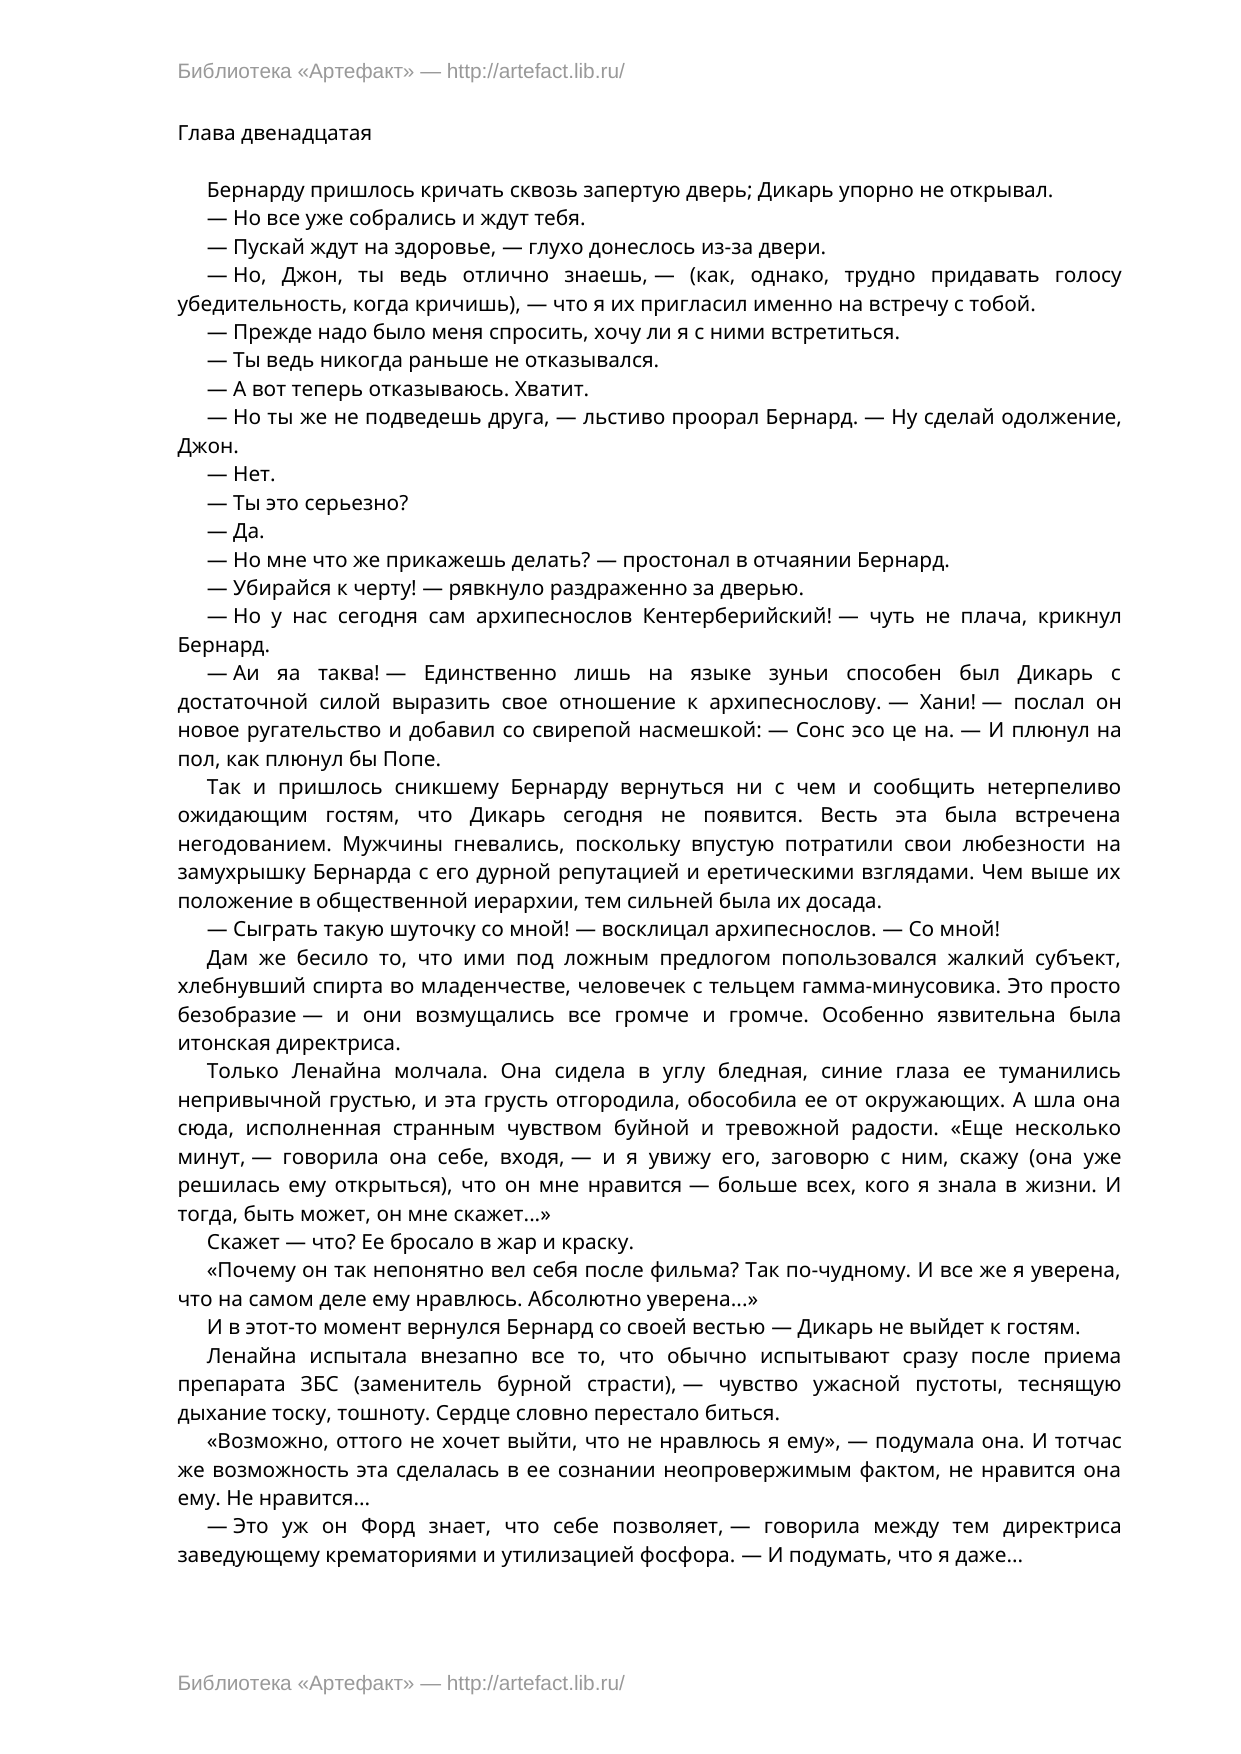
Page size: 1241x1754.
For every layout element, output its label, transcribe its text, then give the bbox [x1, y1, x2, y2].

text «Почему он так непонятно вел себя после фильма? Так по-чудному. И все же я уверена, что на самом деле ему нравлюсь. Абсолютно уверена...» [177, 1256, 1122, 1312]
text — А вот теперь отказываюсь. Хватит. [177, 374, 1122, 402]
text — Да. [177, 516, 1122, 545]
text И в этот-то момент вернулся Бернард со своей вестью — Дикарь не выйдет к гостям. [177, 1312, 1122, 1341]
text — Сыграть такую шуточку со мной! — восклицал архипеснослов. — Со мной! [177, 914, 1122, 943]
text — Убирайся к черту! — рявкнуло раздраженно за дверью. [177, 573, 1122, 602]
text — Это уж он Форд знает, что себе позволяет, — говорила между тем директриса заведующему крематориями и утилизацией фосфора. — И подумать, что я даже... [177, 1512, 1122, 1568]
text Бернарду пришлось кричать сквозь запертую дверь; Дикарь упорно не открывал. [177, 175, 1122, 203]
text — Но все уже собрались и ждут тебя. [177, 203, 1122, 232]
text — Пускай ждут на здоровье, — глухо донеслось из-за двери. [177, 232, 1122, 260]
text — Прежде надо было меня спросить, хочу ли я с ними встретиться. [177, 317, 1122, 346]
text «Возможно, оттого не хочет выйти, что не нравлюсь я ему», — подумала она. И тотчас же возможность эта сделалась в ее сознании неопровержимым фактом, не нравится она ему. Не нравится... [177, 1426, 1122, 1512]
text — Но ты же не подведешь друга, — льстиво проорал Бернард. — Ну сделай одолжение, Джон. [177, 402, 1122, 459]
text Дам же бесило то, что ими под ложным предлогом попользовался жалкий субъект, хлебнувший спирта во младенчестве, человечек с тельцем гамма-минусовика. Это просто безобразие — и они возмущались все громче и громче. Особенно язвительна была итонская директриса. [177, 943, 1122, 1057]
text Скажет — что? Ее бросало в жар и краску. [177, 1227, 1122, 1256]
text Так и пришлось сникшему Бернарду вернуться ни с чем и сообщить нетерпеливо ожидающим гостям, что Дикарь сегодня не появится. Весть эта была встречена негодованием. Мужчины гневались, поскольку впустую потратили свои любезности на замухрышку Бернарда с его дурной репутацией и еретическими взглядами. Чем выше их положение в общественной иерархии, тем сильней была их досада. [177, 772, 1122, 914]
text — Но мне что же прикажешь делать? — простонал в отчаянии Бернард. [177, 545, 1122, 573]
text Только Ленайна молчала. Она сидела в углу бледная, синие глаза ее туманились непривычной грустью, и эта грусть отгородила, обособила ее от окружающих. А шла она сюда, исполненная странным чувством буйной и тревожной радости. «Еще несколько минут, — говорила она себе, входя, — и я увижу его, заговорю с ним, скажу (она уже решилась ему открыться), что он мне нравится — больше всех, кого я знала в жизни. И тогда, быть может, он мне скажет...» [177, 1057, 1122, 1227]
text — Нет. [177, 459, 1122, 488]
text — Но у нас сегодня сам архипеснослов Кентерберийский! — чуть не плача, крикнул Бернард. [177, 602, 1122, 658]
text Ленайна испытала внезапно все то, что обычно испытывают сразу после приема препарата ЗБС (заменитель бурной страсти), — чувство ужасной пустоты, теснящую дыхание тоску, тошноту. Сердце словно перестало биться. [177, 1341, 1122, 1426]
text — Но, Джон, ты ведь отлично знаешь, — (как, однако, трудно придавать голосу убедительность, когда кричишь), — что я их пригласил именно на встречу с тобой. [177, 260, 1122, 317]
subtitle Глава двенадцатая [177, 118, 1122, 147]
text — Ты ведь никогда раньше не отказывался. [177, 346, 1122, 374]
text — Ты это серьезно? [177, 488, 1122, 516]
text — Аи яа таква! — Единственно лишь на языке зуньи способен был Дикарь с достаточной силой выразить свое отношение к архипеснослову. — Хани! — послал он новое ругательство и добавил со свирепой насмешкой: — Сонс эсо це на. — И плюнул на пол, как плюнул бы Попе. [177, 658, 1122, 772]
